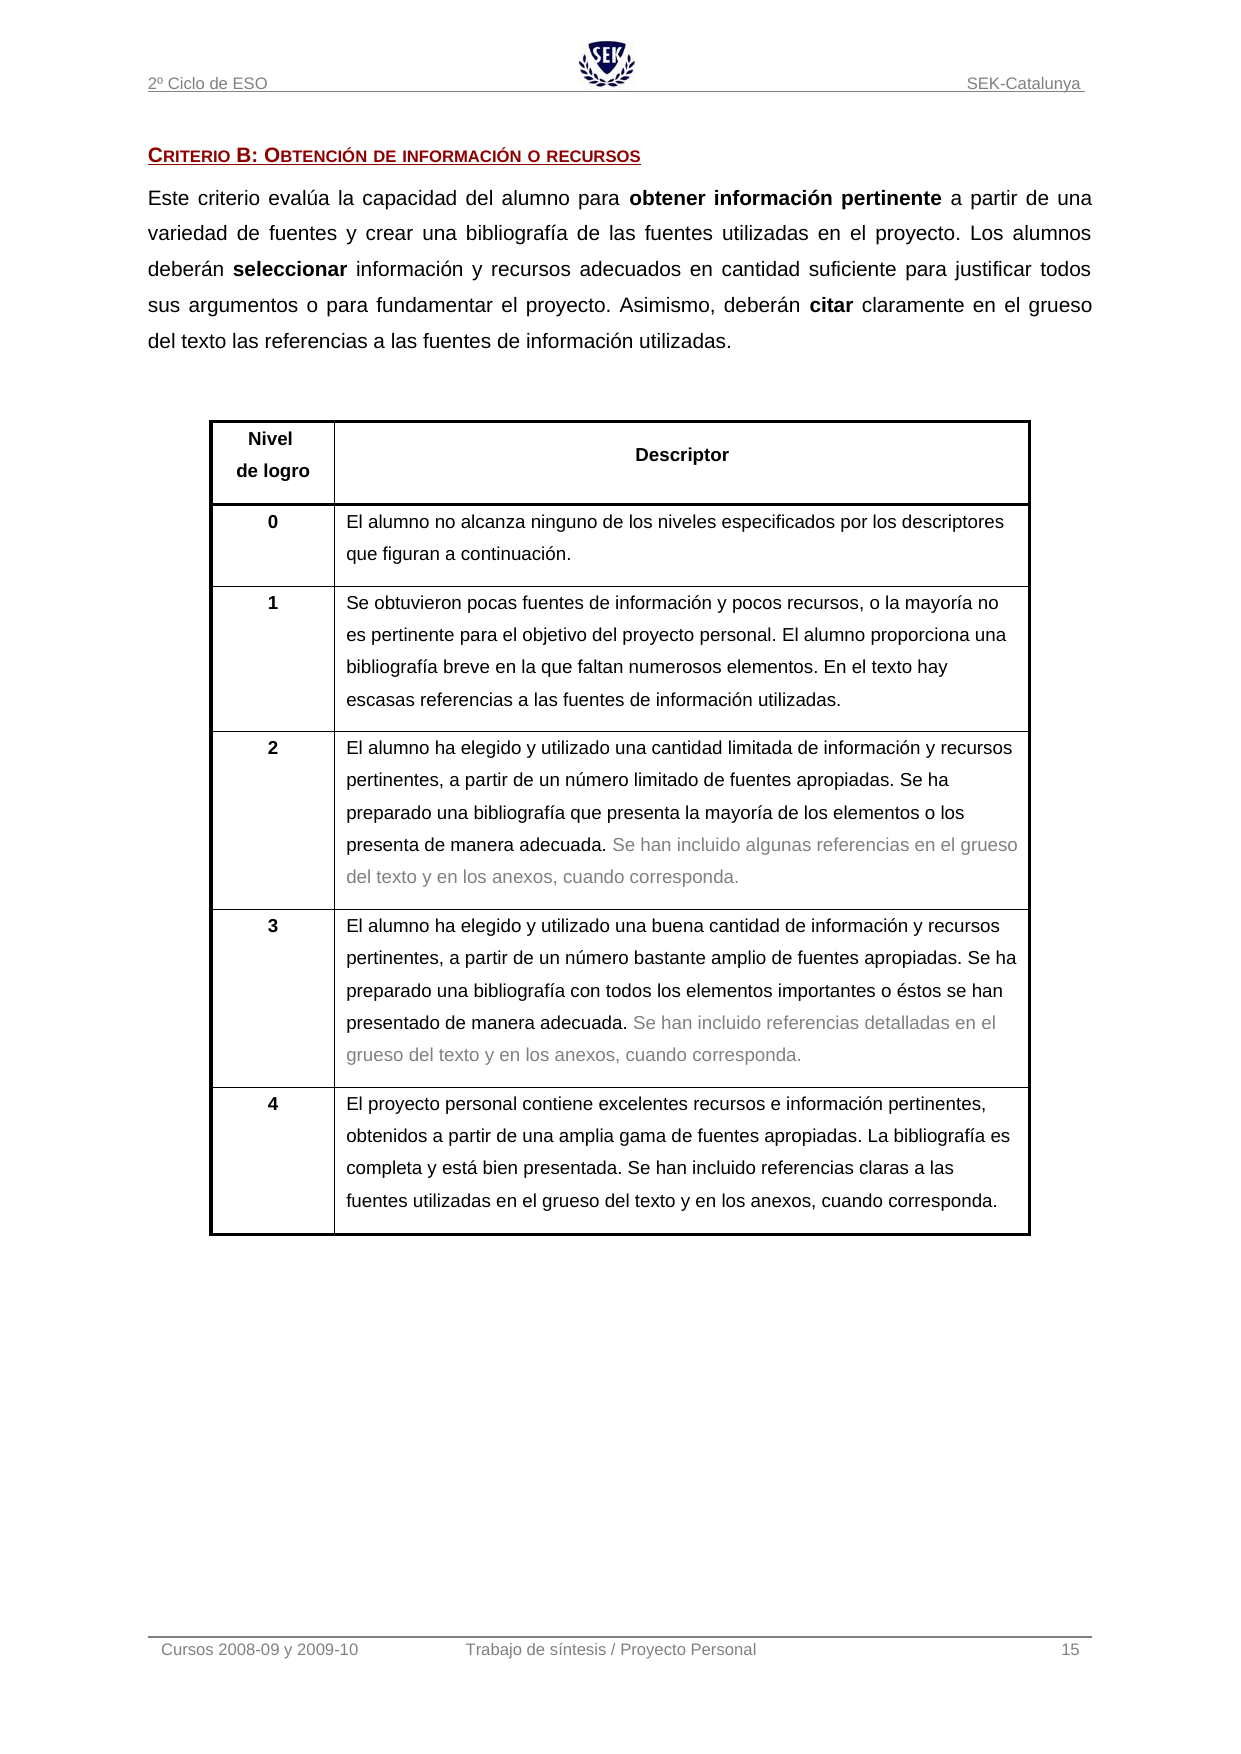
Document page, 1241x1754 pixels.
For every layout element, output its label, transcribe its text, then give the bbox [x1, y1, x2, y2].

table_header Nivel de logro [213, 423, 334, 503]
table_cell 4 [213, 1088, 334, 1232]
subtitle Criterio B: Obtención de información o recursos [148, 143, 1092, 167]
table_cell 1 [213, 587, 334, 731]
table_cell El proyecto personal contiene excelentes recursos e información pertinentes, obtenidos a partir de una amplia gama de fuentes apropiadas. La bibliografía es completa y está bien presentada. Se han incluido referencias claras a las fuentes utilizadas en el grueso del texto y en los anexos, cuando corresponda. [335, 1088, 1028, 1232]
table_cell 2 [213, 732, 334, 909]
table_cell 3 [213, 910, 334, 1087]
picture [578, 40, 636, 90]
table_cell 0 [213, 506, 334, 586]
table_header Descriptor [335, 423, 1028, 503]
text Este criterio evalúa la capacidad del alumno para obtener información pertinente a partir de una variedad de fuentes y crear una bibliografía de las fuentes utilizadas en el proyecto. Los alumnos deberán seleccionar información y recursos adecuados en cantidad suficiente para justificar todos sus argumentos o para fundamentar el proyecto. Asimismo, deberán citar claramente en el grueso del texto las referencias a las fuentes de información utilizadas. [148, 185, 1092, 353]
table_cell El alumno ha elegido y utilizado una buena cantidad de información y recursos pertinentes, a partir de un número bastante amplio de fuentes apropiadas. Se ha preparado una bibliografía con todos los elementos importantes o éstos se han presentado de manera adecuada. Se han incluido referencias detalladas en el grueso del texto y en los anexos, cuando corresponda. [335, 910, 1028, 1087]
table_cell El alumno ha elegido y utilizado una cantidad limitada de información y recursos pertinentes, a partir de un número limitado de fuentes apropiadas. Se ha preparado una bibliografía que presenta la mayoría de los elementos o los presenta de manera adecuada. Se han incluido algunas referencias en el grueso del texto y en los anexos, cuando corresponda. [335, 732, 1028, 909]
table_cell Se obtuvieron pocas fuentes de información y pocos recursos, o la mayoría no es pertinente para el objetivo del proyecto personal. El alumno proporciona una bibliografía breve en la que faltan numerosos elementos. En el texto hay escasas referencias a las fuentes de información utilizadas. [335, 587, 1028, 731]
table_cell El alumno no alcanza ninguno de los niveles especificados por los descriptores que figuran a continuación. [335, 506, 1028, 586]
